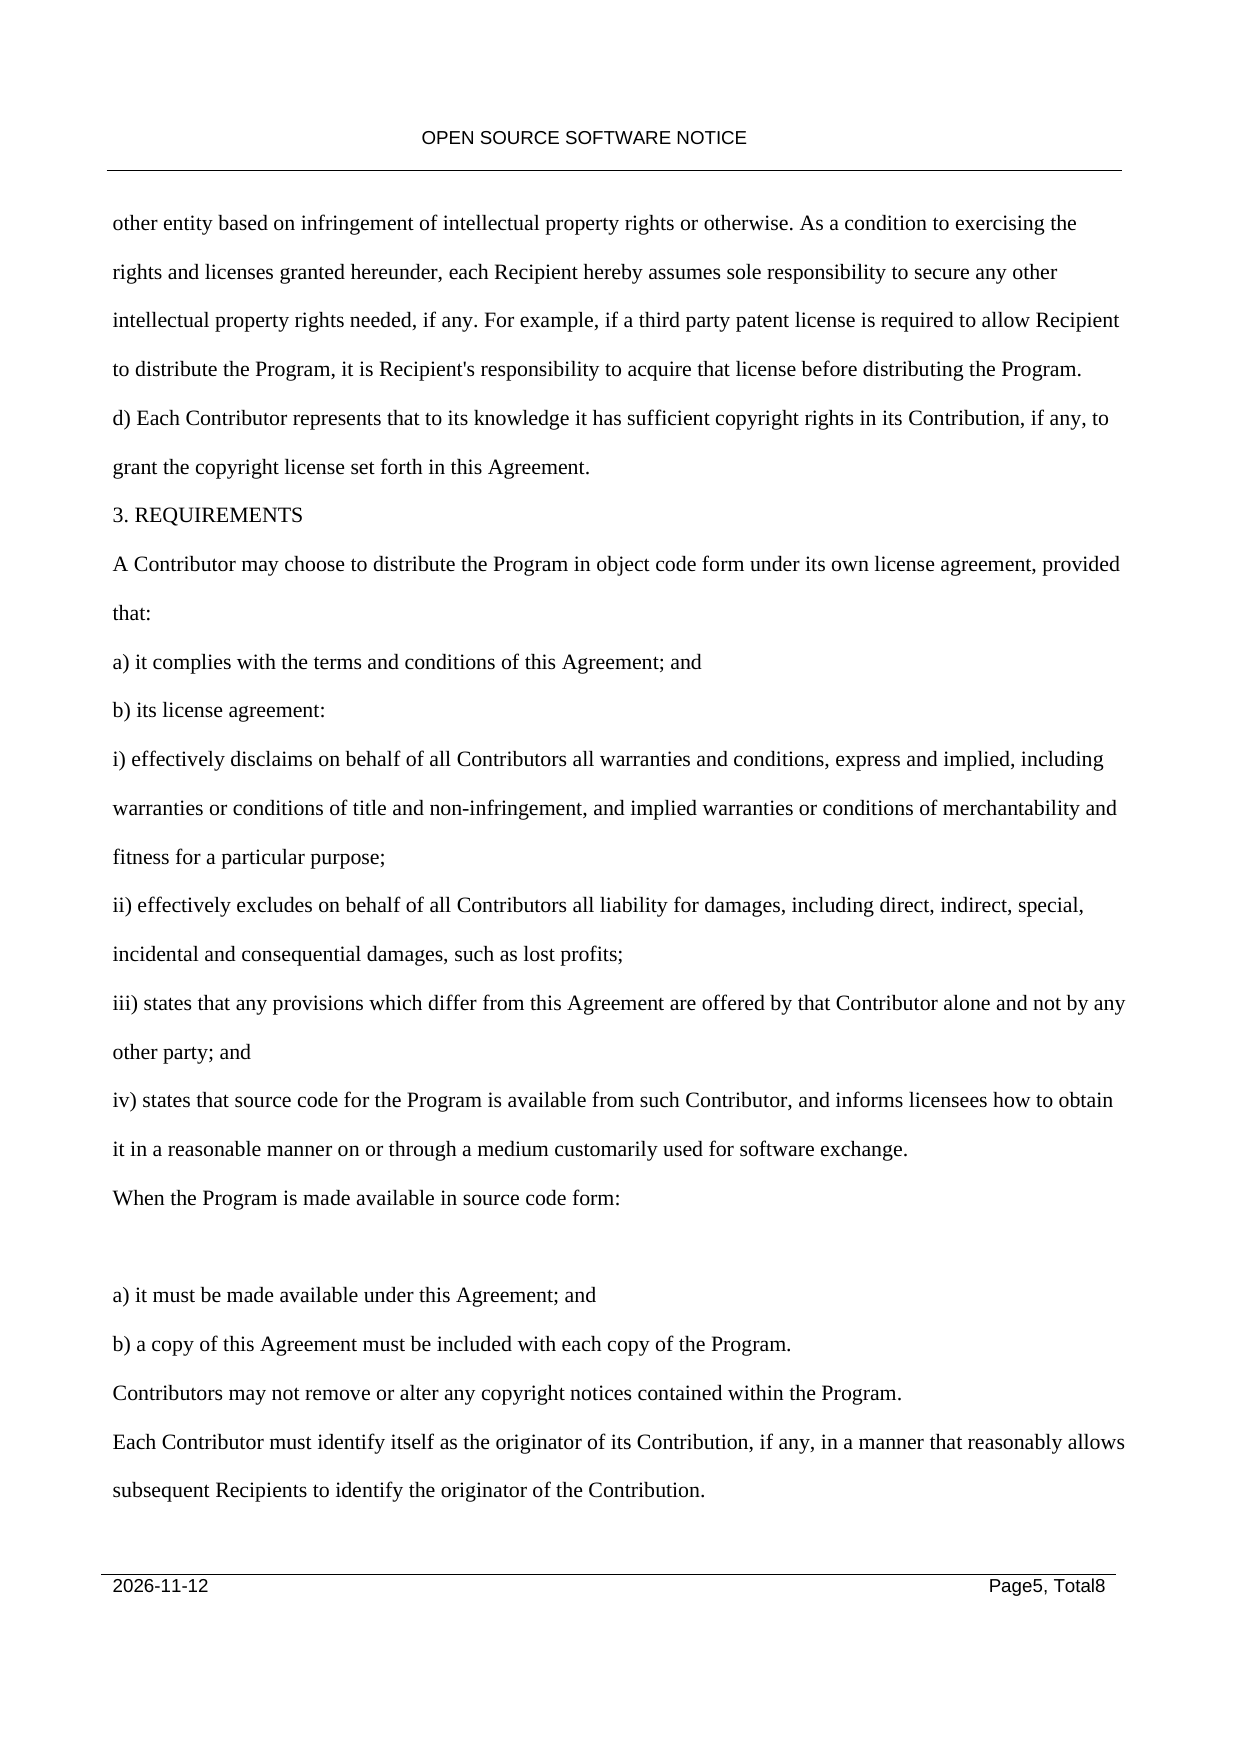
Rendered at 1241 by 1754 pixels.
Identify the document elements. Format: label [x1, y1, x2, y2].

text [112, 206, 1128, 1506]
